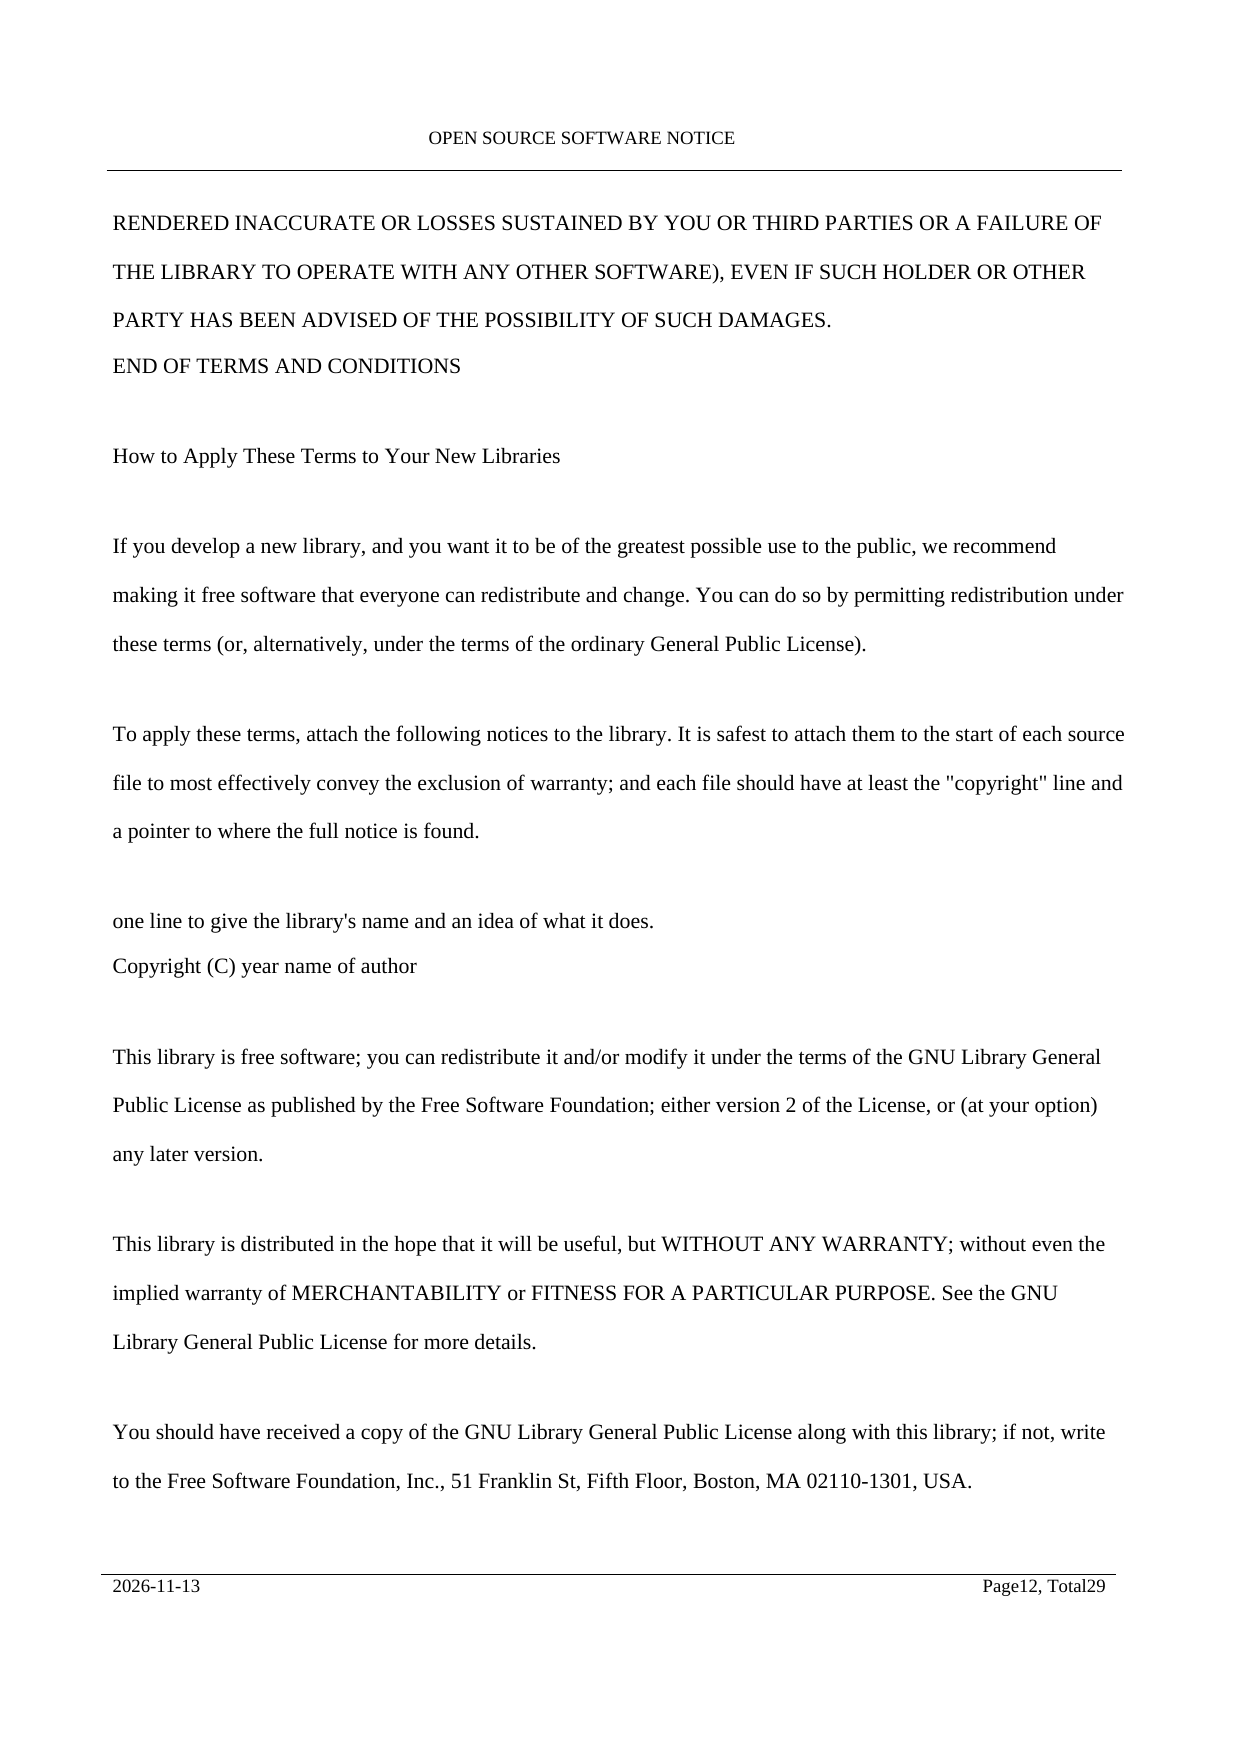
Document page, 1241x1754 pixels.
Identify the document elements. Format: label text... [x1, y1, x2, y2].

text This library is distributed in the hope that it will be useful, but WITHOUT ANY WARRANTY; without even the implied warranty of MERCHANTABILITY or FITNESS FOR A PARTICULAR PURPOSE. See the GNU Library General Public License for more details. [112, 1228, 1128, 1358]
text How to Apply These Terms to Your New Libraries [112, 439, 1128, 472]
text Copyright (C) year name of author [112, 950, 1128, 982]
text If you develop a new library, and you want it to be of the greatest possible use to the public, we recommend making it free software that everyone can redistribute and change. You can do so by permitting redistribution under these terms (or, alternatively, under the terms of the ordinary General Public License). [112, 529, 1128, 659]
text one line to give the library's name and an idea of what it does. [112, 905, 1128, 937]
text END OF TERMS AND CONDITIONS [112, 349, 1128, 381]
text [112, 206, 1128, 336]
text You should have received a copy of the GNU Library General Public License along with this library; if not, write to the Free Software Foundation, Inc., 51 Franklin St, Fifth Floor, Boston, MA 02110-1301, USA. [112, 1416, 1128, 1497]
text To apply these terms, attach the following notices to the library. It is safest to attach them to the start of each source file to most effectively convey the exclusion of warranty; and each file should have at least the "copyright" line and a pointer to where the full notice is found. [112, 717, 1128, 847]
text This library is free software; you can redistribute it and/or modify it under the terms of the GNU Library General Public License as published by the Free Software Foundation; either version 2 of the License, or (at your option) any later version. [112, 1040, 1128, 1170]
